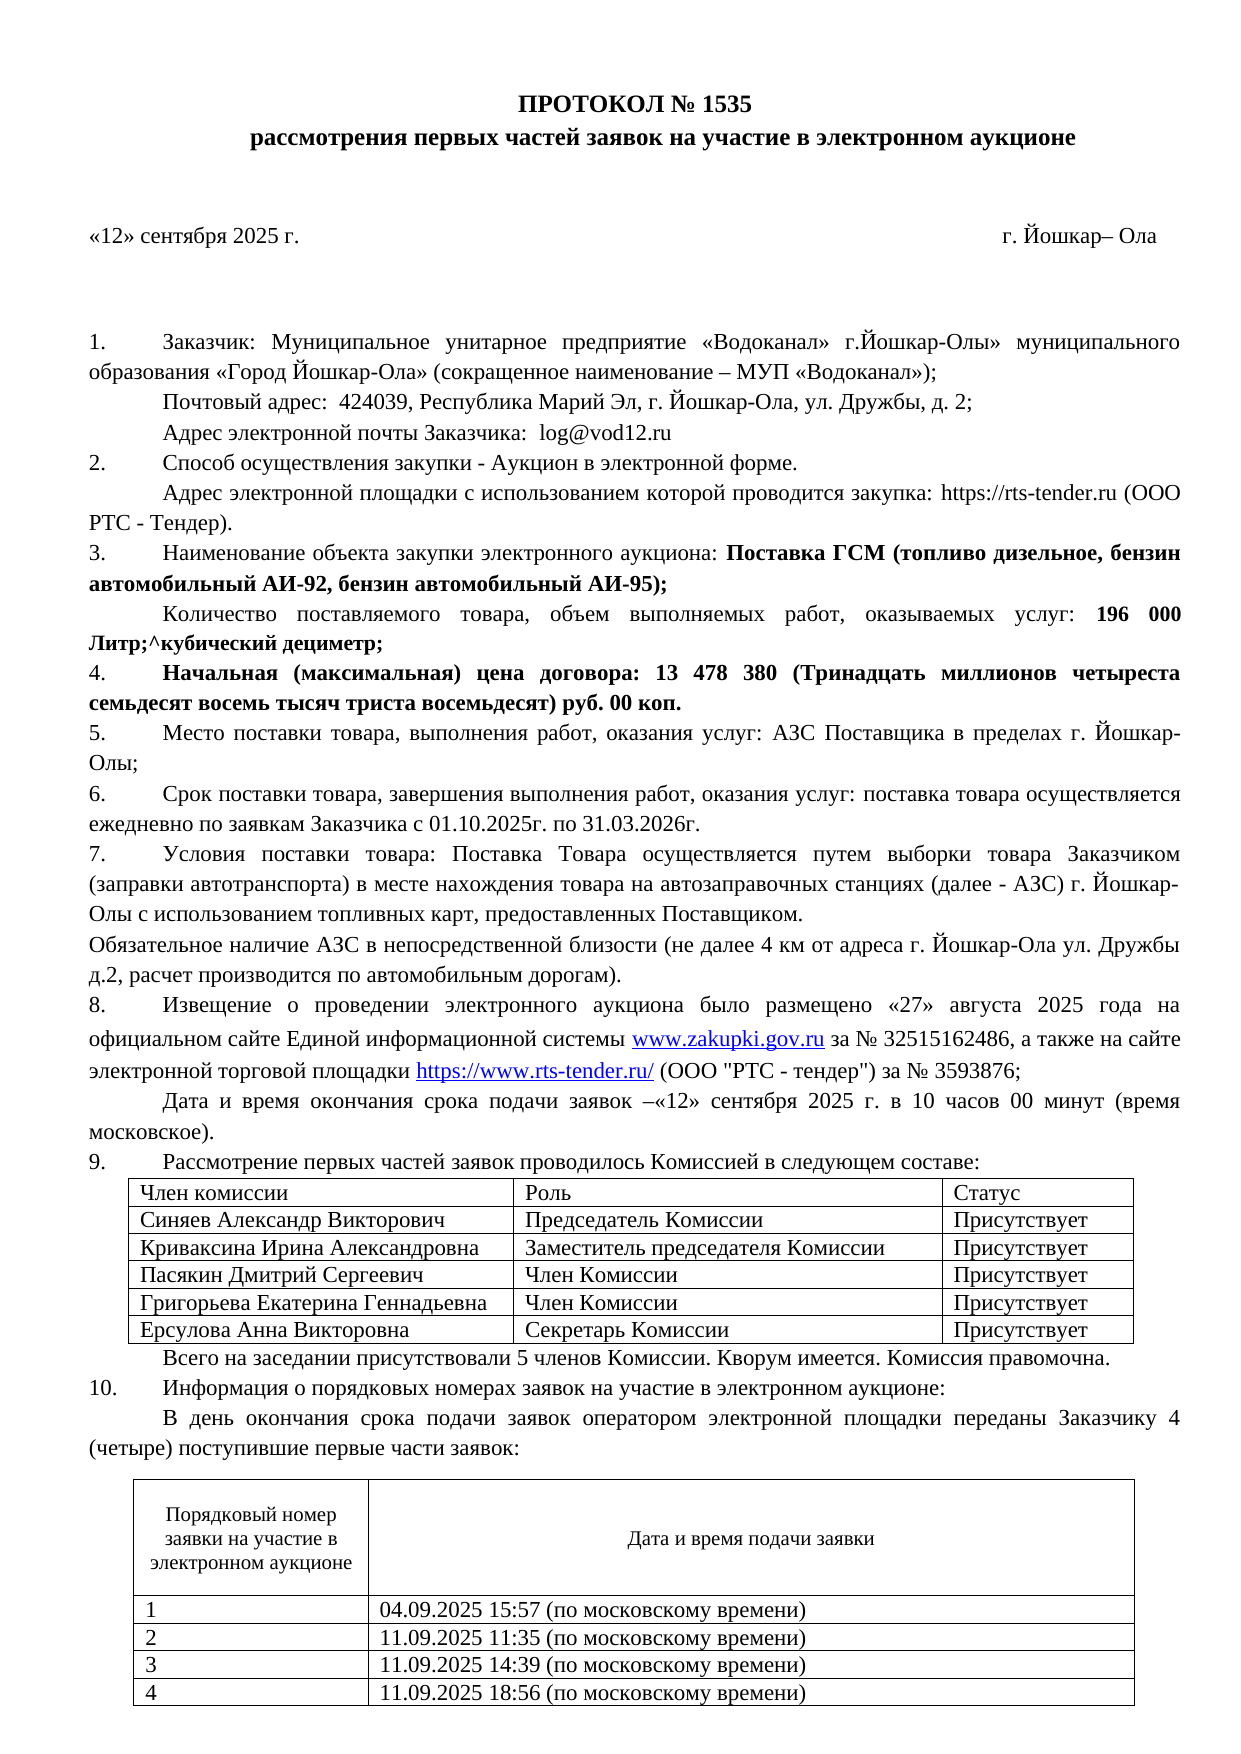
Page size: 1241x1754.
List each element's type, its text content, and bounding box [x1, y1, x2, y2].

table_cell 04.09.2025 15:57 (по московскому времени) [540, 1596, 1134, 1623]
text Адрес электронной почты Заказчика: log@vod12.ru [89, 418, 1181, 445]
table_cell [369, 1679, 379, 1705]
table_cell Председатель Комиссии [514, 1207, 942, 1233]
table_cell Присутствует [943, 1261, 1133, 1288]
list Место поставки товара, выполнения работ, оказания услуг: АЗС Поставщика в пределах г. Йошкар-Олы; [89, 719, 1181, 776]
text Почтовый адрес: 424039, Республика Марий Эл, г. Йошкар-Ола, ул. Дружбы, д. 2; [89, 388, 1181, 415]
list Обязательное наличие АЗС в непосредственной близости (не далее 4 км от адреса г. Йошкар-Ола ул. Дружбы д.2, расчет производится по автомобильным дорогам). [89, 931, 1181, 987]
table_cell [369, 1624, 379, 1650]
table_cell Григорьева Екатерина Геннадьевна [129, 1289, 513, 1315]
list Условия поставки товара: Поставка Товара осуществляется путем выборки товара Заказчиком (заправки автотранспорта) в месте нахождения товара на автозаправочных станциях (далее - АЗС) г. Йошкар-Олы с использованием топливных карт, предоставленных Поставщиком. [89, 840, 1181, 927]
table_cell Секретарь Комиссии [514, 1316, 942, 1342]
list Извещение о проведении электронного аукциона было размещено «27» августа 2025 года на официальном сайте Единой информационной системы www.zakupki.gov.ru за № 32515162486, а также на сайте электронной торговой площадки https://www.rts-tender.ru/ (ООО "РТС - тендер") за № 3593876; [89, 991, 1181, 1084]
text 10. Информация о порядковых номерах заявок на участие в электронном аукционе: [89, 1374, 1181, 1400]
list Рассмотрение первых частей заявок проводилось Комиссией в следующем составе: [89, 1148, 1181, 1174]
table_cell 11.09.2025 11:35 (по московскому времени) [540, 1624, 1134, 1650]
table_header Дата и время подачи заявки [369, 1480, 1134, 1595]
table_cell 3 [134, 1651, 368, 1677]
text Всего на заседании присутствовали 5 членов Комиссии. Кворум имеется. Комиссия правомочна. [89, 1343, 1181, 1370]
table_header Порядковый номер заявки на участие в электронном аукционе [134, 1480, 368, 1595]
table_header Роль [514, 1179, 942, 1206]
table_cell 11.09.2025 14:39 (по московскому времени) [540, 1651, 1134, 1677]
list Начальная (максимальная) цена договора: 13 478 380 (Тринадцать миллионов четыреста семьдесят восемь тысяч триста восемьдесят) руб. 00 коп. [89, 659, 1181, 715]
list Способ осуществления закупки - Аукцион в электронной форме. [89, 449, 1181, 475]
text Количество поставляемого товара, объем выполняемых работ, оказываемых услуг: 196 000 Литр;^кубический дециметр; [89, 600, 1181, 655]
text «12» сентября 2025 г. г. Йошкар– Ола [89, 222, 1181, 249]
table_header Статус [943, 1179, 1133, 1206]
table_cell Криваксина Ирина Александровна [129, 1234, 513, 1260]
text ПРОТОКОЛ № 1535 [89, 89, 1181, 117]
table_cell Присутствует [943, 1316, 1133, 1342]
table_cell 1 [134, 1596, 368, 1623]
table_cell Ерсулова Анна Викторовна [129, 1316, 513, 1342]
table_cell 4 [134, 1679, 368, 1705]
table_cell 11.09.2025 18:56 (по московскому времени) [540, 1679, 1134, 1705]
list Наименование объекта закупки электронного аукциона: Поставка ГСМ (топливо дизельное, бензин автомобильный АИ-92, бензин автомобильный АИ-95); [89, 539, 1181, 596]
table_cell Синяев Александр Викторович [129, 1207, 513, 1233]
list Срок поставки товара, завершения выполнения работ, оказания услуг: поставка товара осуществляется ежедневно по заявкам Заказчика с 01.10.2025г. по 31.03.2026г. [89, 780, 1181, 836]
text Адрес электронной площадки с использованием которой проводится закупка: https://rts-tender.ru (ООО РТС - Тендер). [89, 479, 1181, 536]
table_cell Член Комиссии [514, 1261, 942, 1288]
table_cell Пасякин Дмитрий Сергеевич [129, 1261, 513, 1288]
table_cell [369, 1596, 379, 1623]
table_cell Присутствует [943, 1289, 1133, 1315]
list Заказчик: Муниципальное унитарное предприятие «Водоканал» г.Йошкар-Олы» муниципального образования «Город Йошкар-Ола» (сокращенное наименование – МУП «Водоканал»); [89, 328, 1181, 384]
table_cell Присутствует [943, 1207, 1133, 1233]
table_cell Присутствует [943, 1234, 1133, 1260]
text рассмотрения первых частей заявок на участие в электронном аукционе [89, 122, 1181, 150]
table_cell Член Комиссии [514, 1289, 942, 1315]
text В день окончания срока подачи заявок оператором электронной площадки переданы Заказчику 4 (четыре) поступившие первые части заявок: [89, 1404, 1181, 1461]
table_cell 2 [134, 1624, 368, 1650]
list Дата и время окончания срока подачи заявок –«12» сентября 2025 г. в 10 часов 00 минут (время московское). [89, 1087, 1181, 1144]
table_cell Заместитель председателя Комиссии [514, 1234, 942, 1260]
table_header Член комиссии [129, 1179, 513, 1206]
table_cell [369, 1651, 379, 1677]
